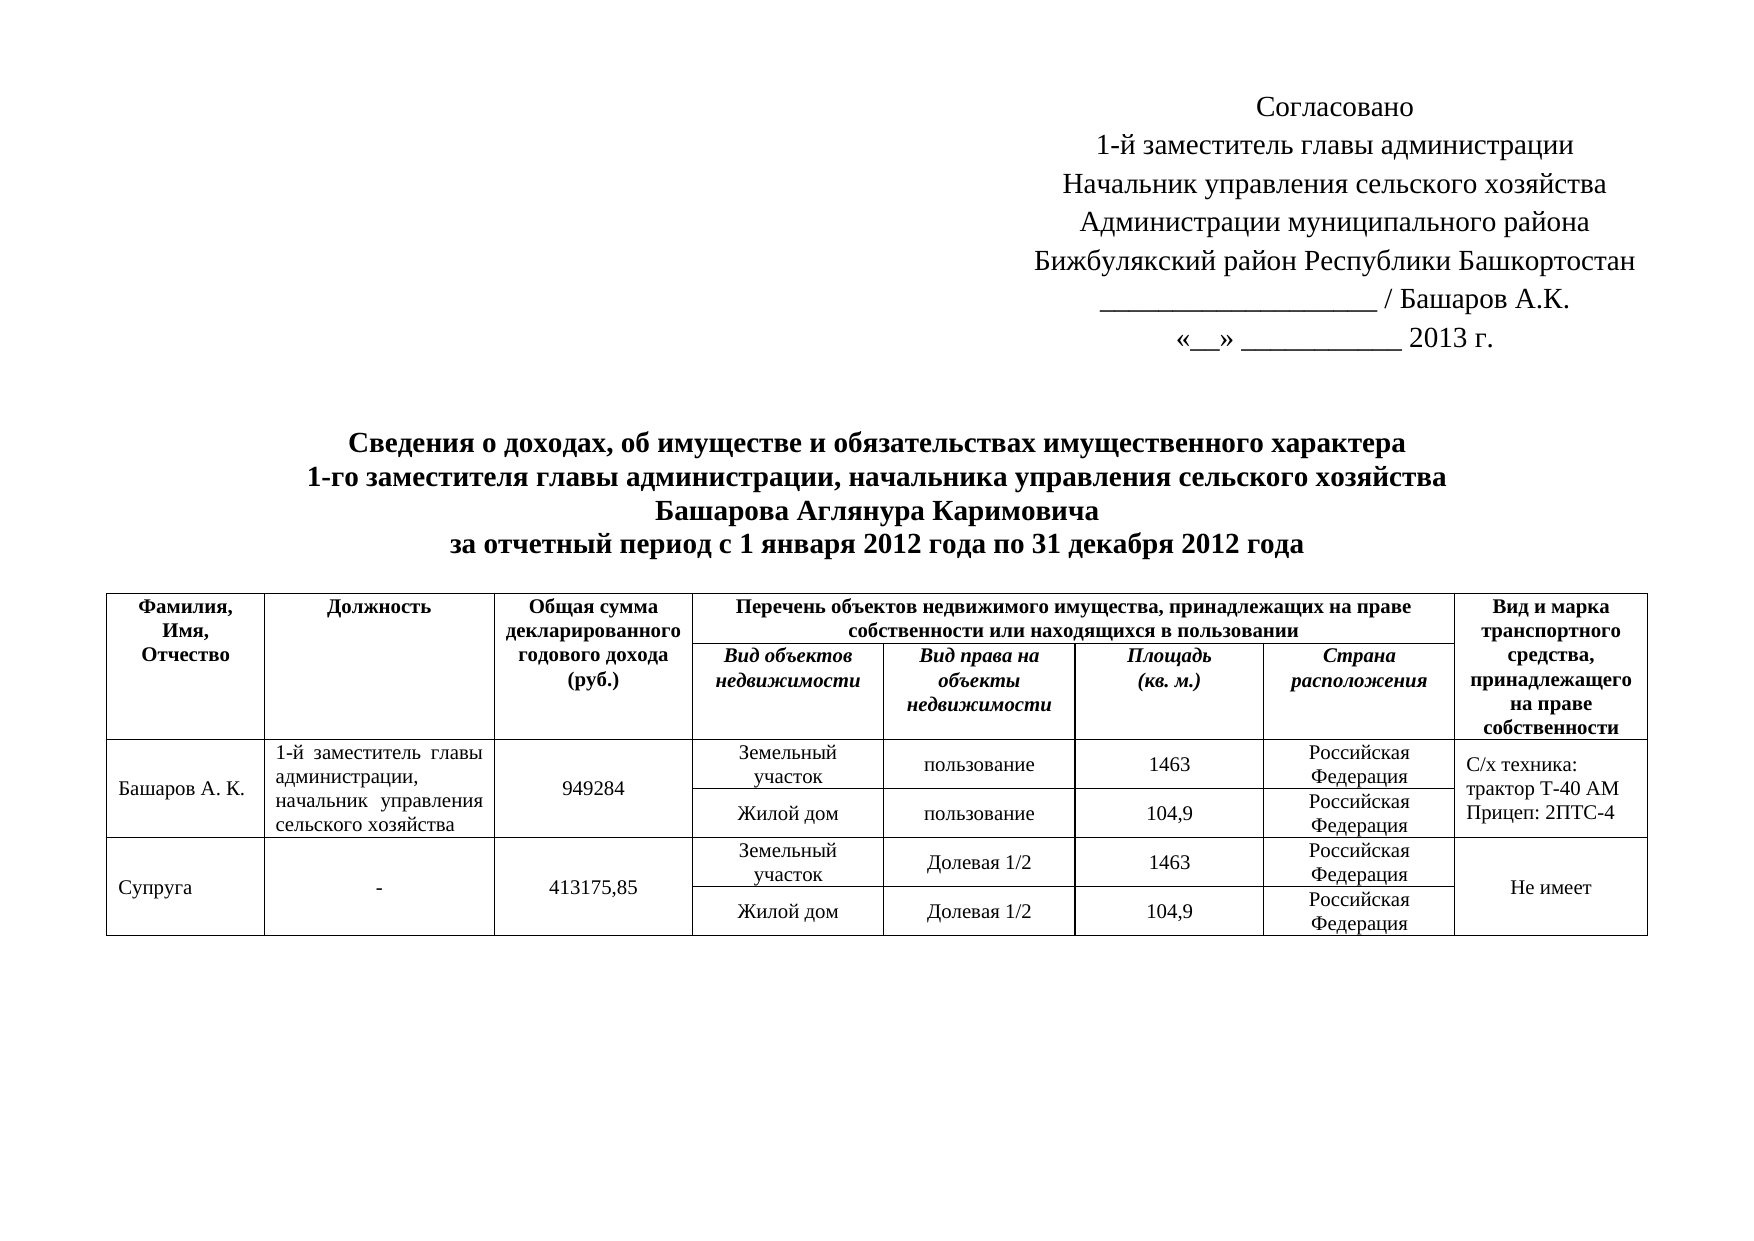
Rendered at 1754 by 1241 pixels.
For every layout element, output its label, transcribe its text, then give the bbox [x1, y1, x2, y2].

text «__» ___________ 2013 г. [1034, 320, 1636, 353]
table_header Должность [265, 594, 494, 739]
table_cell Вид права на объекты недвижимости [884, 644, 1074, 739]
table_cell 413175,85 [495, 838, 692, 935]
text 1-го заместителя главы администрации, начальника управления сельского хозяйства [118, 459, 1636, 493]
table_cell 1-й заместитель главы администрации, начальник управления сельского хозяйства [265, 740, 494, 837]
text ___________________ / Башаров А.К. [1034, 281, 1636, 315]
text Башарова Аглянура Каримовича [118, 493, 1636, 526]
table_cell Российская Федерация [1264, 789, 1454, 837]
table_cell 1463 [1076, 838, 1263, 886]
table_cell пользование [884, 740, 1074, 788]
table_cell Долевая 1/2 [884, 887, 1074, 935]
table_cell Земельный участок [693, 740, 883, 788]
table_cell пользование [884, 789, 1074, 837]
table_cell Страна расположения [1264, 644, 1454, 739]
table_cell Башаров А. К. [107, 740, 264, 837]
table_cell Площадь (кв. м.) [1076, 644, 1263, 739]
table_cell Российская Федерация [1264, 887, 1454, 935]
table_header Перечень объектов недвижимого имущества, принадлежащих на праве собственности или находящихся в пользовании [693, 594, 1454, 642]
text Бижбулякский район Республики Башкортостан [1034, 243, 1636, 276]
table_header Общая сумма декларированного годового дохода (руб.) [495, 594, 692, 739]
table_cell Российская Федерация [1264, 838, 1454, 886]
table_cell 104,9 [1076, 789, 1263, 837]
text Начальник управления сельского хозяйства [1034, 166, 1636, 199]
table_cell Не имеет [1455, 838, 1647, 935]
table_cell Долевая 1/2 [884, 838, 1074, 886]
table_cell - [265, 838, 494, 935]
table_cell Российская Федерация [1264, 740, 1454, 788]
text Согласовано [1034, 89, 1636, 122]
table_cell Жилой дом [693, 789, 883, 837]
table_cell Земельный участок [693, 838, 883, 886]
table_cell Жилой дом [693, 887, 883, 935]
text Администрации муниципального района [1034, 204, 1636, 238]
table_cell 1463 [1076, 740, 1263, 788]
text Сведения о доходах, об имуществе и обязательствах имущественного характера [118, 426, 1636, 459]
table_cell Супруга [107, 838, 264, 935]
table_cell 104,9 [1076, 887, 1263, 935]
table_cell С/х техника: трактор Т-40 АМ Прицеп: 2ПТС-4 [1455, 740, 1647, 837]
text за отчетный период с 1 января 2012 года по 31 декабря 2012 года [118, 526, 1636, 560]
table_header Фамилия, Имя, Отчество [107, 594, 264, 739]
table_header Вид и марка транспортного средства, принадлежащего на праве собственности [1455, 594, 1647, 739]
table_cell 949284 [495, 740, 692, 837]
table_cell Вид объектов недвижимости [693, 644, 883, 739]
text 1-й заместитель главы администрации [1034, 127, 1636, 161]
